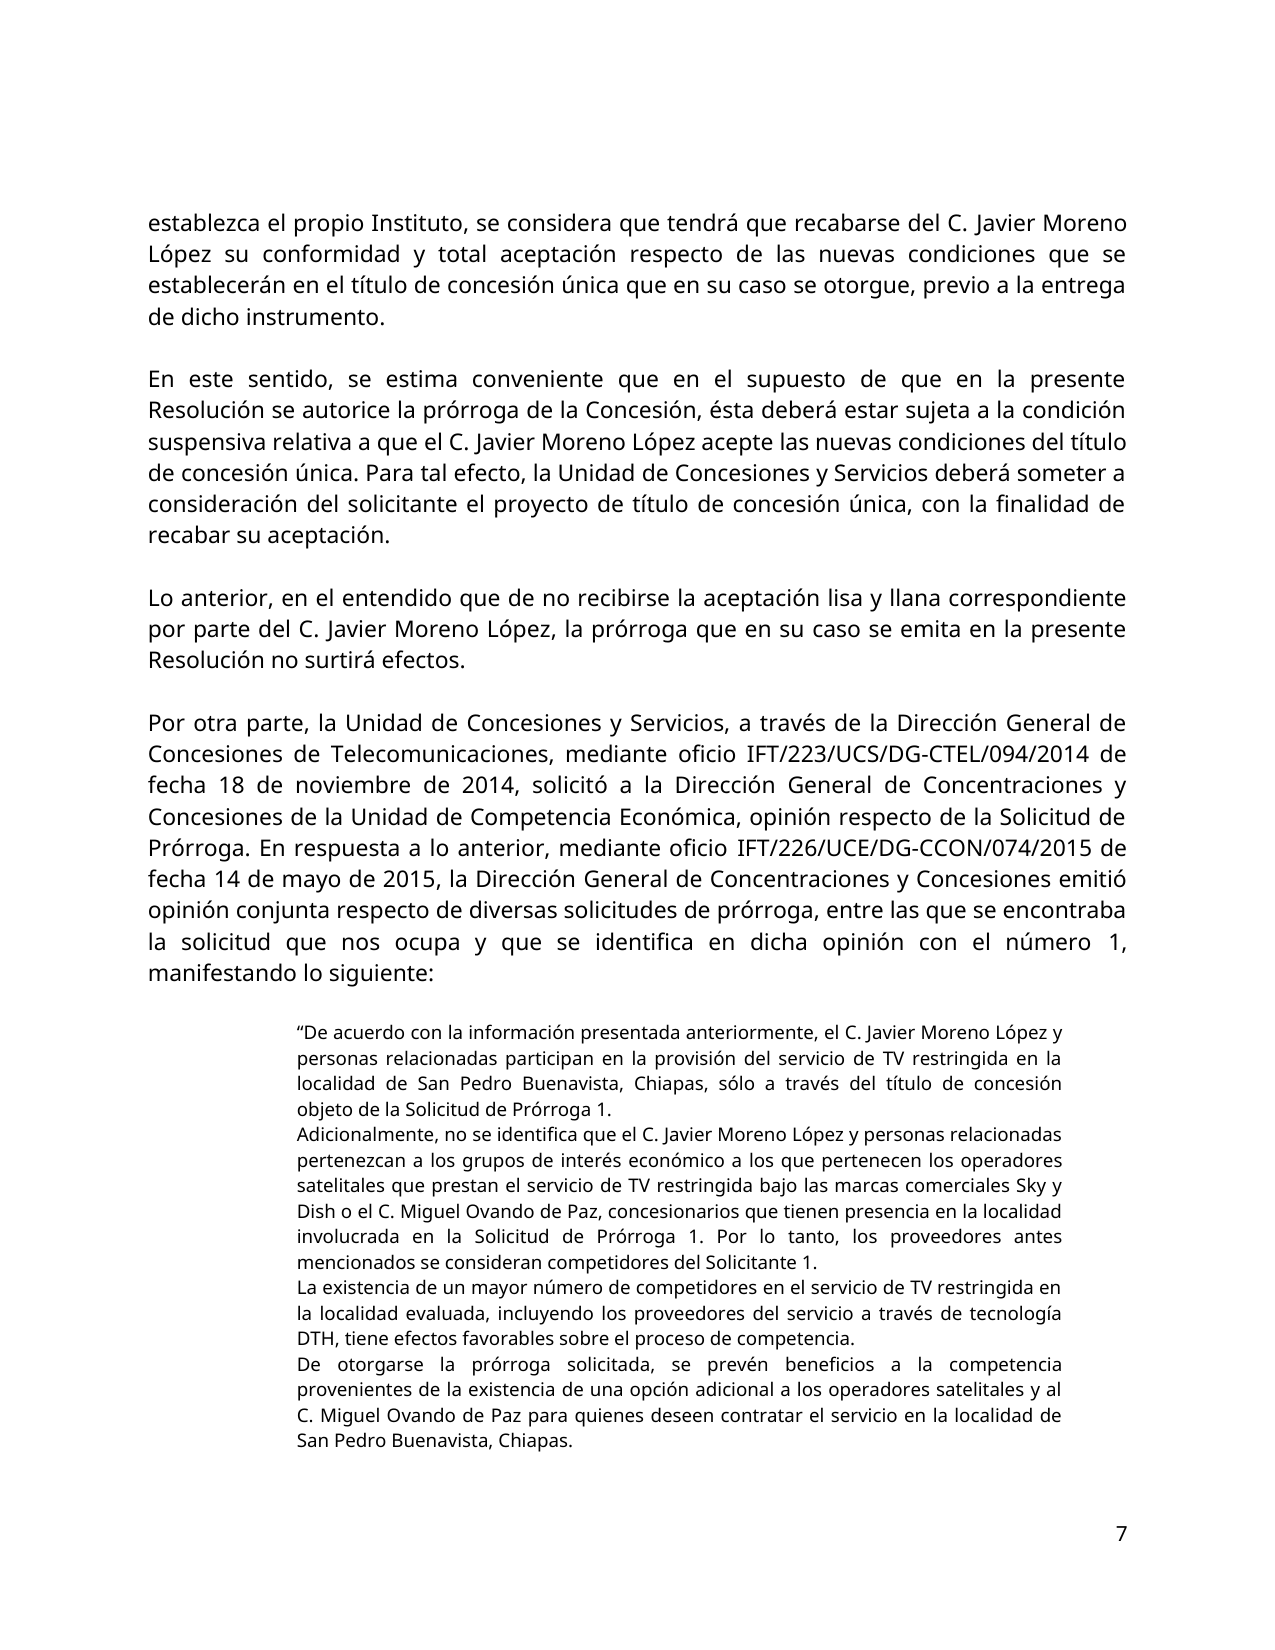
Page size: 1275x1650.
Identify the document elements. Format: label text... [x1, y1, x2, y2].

text En este sentido, se estima conveniente que en el supuesto de que en la presente Resolución se autorice la prórroga de la Concesión, ésta deberá estar sujeta a la condición suspensiva relativa a que el C. Javier Moreno López acepte las nuevas condiciones del título de concesión única. Para tal efecto, la Unidad de Concesiones y Servicios deberá someter a consideración del solicitante el proyecto de título de concesión única, con la finalidad de recabar su aceptación. [148, 363, 1127, 551]
text Por otra parte, la Unidad de Concesiones y Servicios, a través de la Dirección General de Concesiones de Telecomunicaciones, mediante oficio IFT/223/UCS/DG-CTEL/094/2014 de fecha 18 de noviembre de 2014, solicitó a la Dirección General de Concentraciones y Concesiones de la Unidad de Competencia Económica, opinión respecto de la Solicitud de Prórroga. En respuesta a lo anterior, mediante oficio IFT/226/UCE/DG-CCON/074/2015 de fecha 14 de mayo de 2015, la Dirección General de Concentraciones y Concesiones emitió opinión conjunta respecto de diversas solicitudes de prórroga, entre las que se encontraba la solicitud que nos ocupa y que se identifica en dicha opinión con el número 1, manifestando lo siguiente: [148, 707, 1127, 988]
text Lo anterior, en el entendido que de no recibirse la aceptación lisa y llana correspondiente por parte del C. Javier Moreno López, la prórroga que en su caso se emita en la presente Resolución no surtirá efectos. [148, 582, 1127, 676]
text De otorgarse la prórroga solicitada, se prevén beneficios a la competencia provenientes de la existencia de una opción adicional a los operadores satelitales y al C. Miguel Ovando de Paz para quienes deseen contratar el servicio en la localidad de San Pedro Buenavista, Chiapas. [297, 1351, 1063, 1453]
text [148, 207, 1127, 332]
text La existencia de un mayor número de competidores en el servicio de TV restringida en la localidad evaluada, incluyendo los proveedores del servicio a través de tecnología DTH, tiene efectos favorables sobre el proceso de competencia. [297, 1274, 1063, 1351]
text Adicionalmente, no se identifica que el C. Javier Moreno López y personas relacionadas pertenezcan a los grupos de interés económico a los que pertenecen los operadores satelitales que prestan el servicio de TV restringida bajo las marcas comerciales Sky y Dish o el C. Miguel Ovando de Paz, concesionarios que tienen presencia en la localidad involucrada en la Solicitud de Prórroga 1. Por lo tanto, los proveedores antes mencionados se consideran competidores del Solicitante 1. [297, 1121, 1063, 1274]
text “De acuerdo con la información presentada anteriormente, el C. Javier Moreno López y personas relacionadas participan en la provisión del servicio de TV restringida en la localidad de San Pedro Buenavista, Chiapas, sólo a través del título de concesión objeto de la Solicitud de Prórroga 1. [297, 1019, 1063, 1121]
